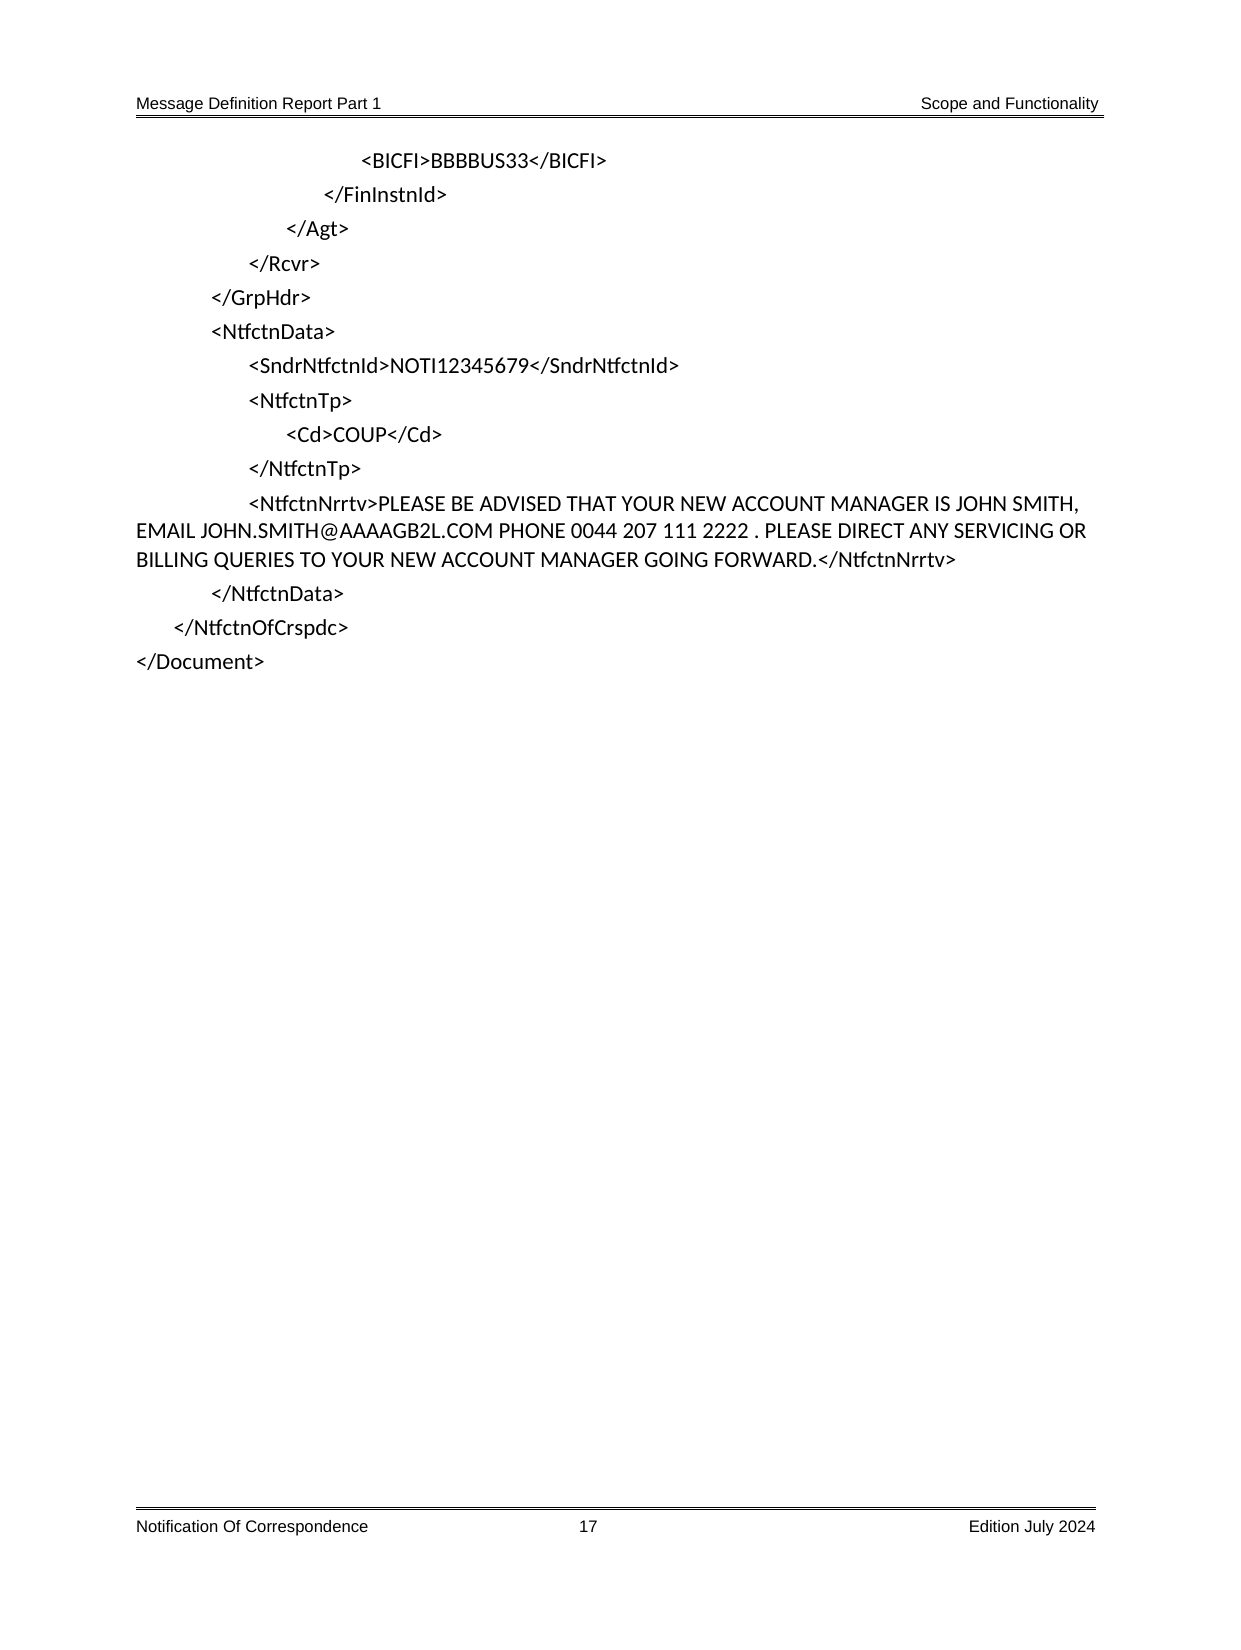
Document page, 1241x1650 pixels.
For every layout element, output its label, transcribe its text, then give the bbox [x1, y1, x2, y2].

text </GrpHdr> [136, 283, 1104, 311]
text </Agt> [136, 214, 1104, 242]
text <Cd>COUP</Cd> [136, 420, 1104, 448]
text <SndrNtfctnId>NOTI12345679</SndrNtfctnId> [136, 352, 1104, 379]
text </Rcvr> [136, 249, 1104, 277]
text </NtfctnTp> [136, 454, 1104, 482]
text <NtfctnTp> [136, 386, 1104, 414]
text <NtfctnData> [136, 317, 1104, 345]
text <NtfctnNrrtv>PLEASE BE ADVISED THAT YOUR NEW ACCOUNT MANAGER IS JOHN SMITH, EMAIL JOHN.SMITH@AAAAGB2L.COM PHONE 0044 207 111 2222 . PLEASE DIRECT ANY SERVICING OR BILLING QUERIES TO YOUR NEW ACCOUNT MANAGER GOING FORWARD.</NtfctnNrrtv> [136, 489, 1104, 573]
text </Document> [136, 647, 1104, 676]
text </NtfctnOfCrspdc> [337, 613, 1104, 641]
text </NtfctnData> [136, 579, 1104, 607]
text </FinInstnId> [136, 180, 1104, 208]
text </NtfctnOfCrspdc> [136, 613, 194, 641]
text <BICFI>BBBBUS33</BICFI> [136, 146, 1104, 174]
